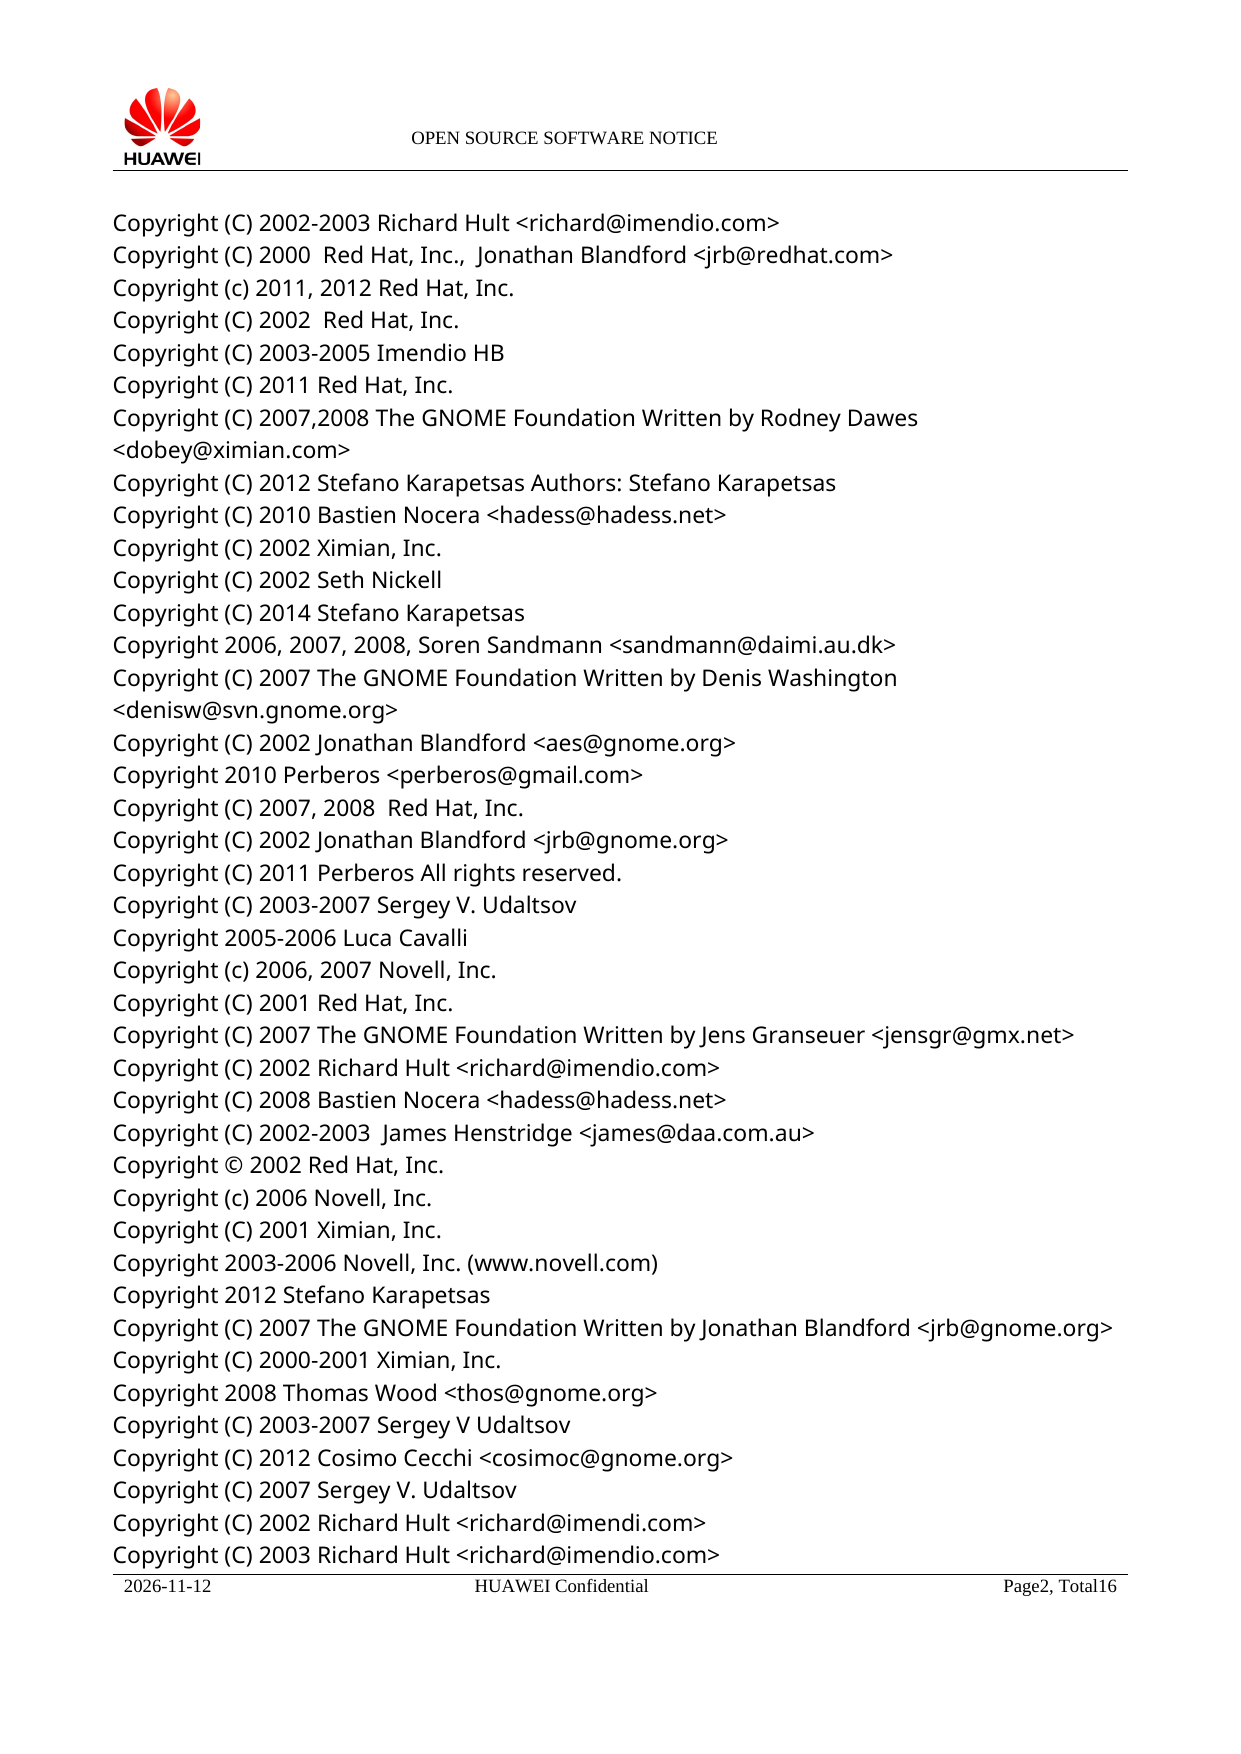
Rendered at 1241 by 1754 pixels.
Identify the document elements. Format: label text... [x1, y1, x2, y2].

picture [124, 88, 201, 165]
